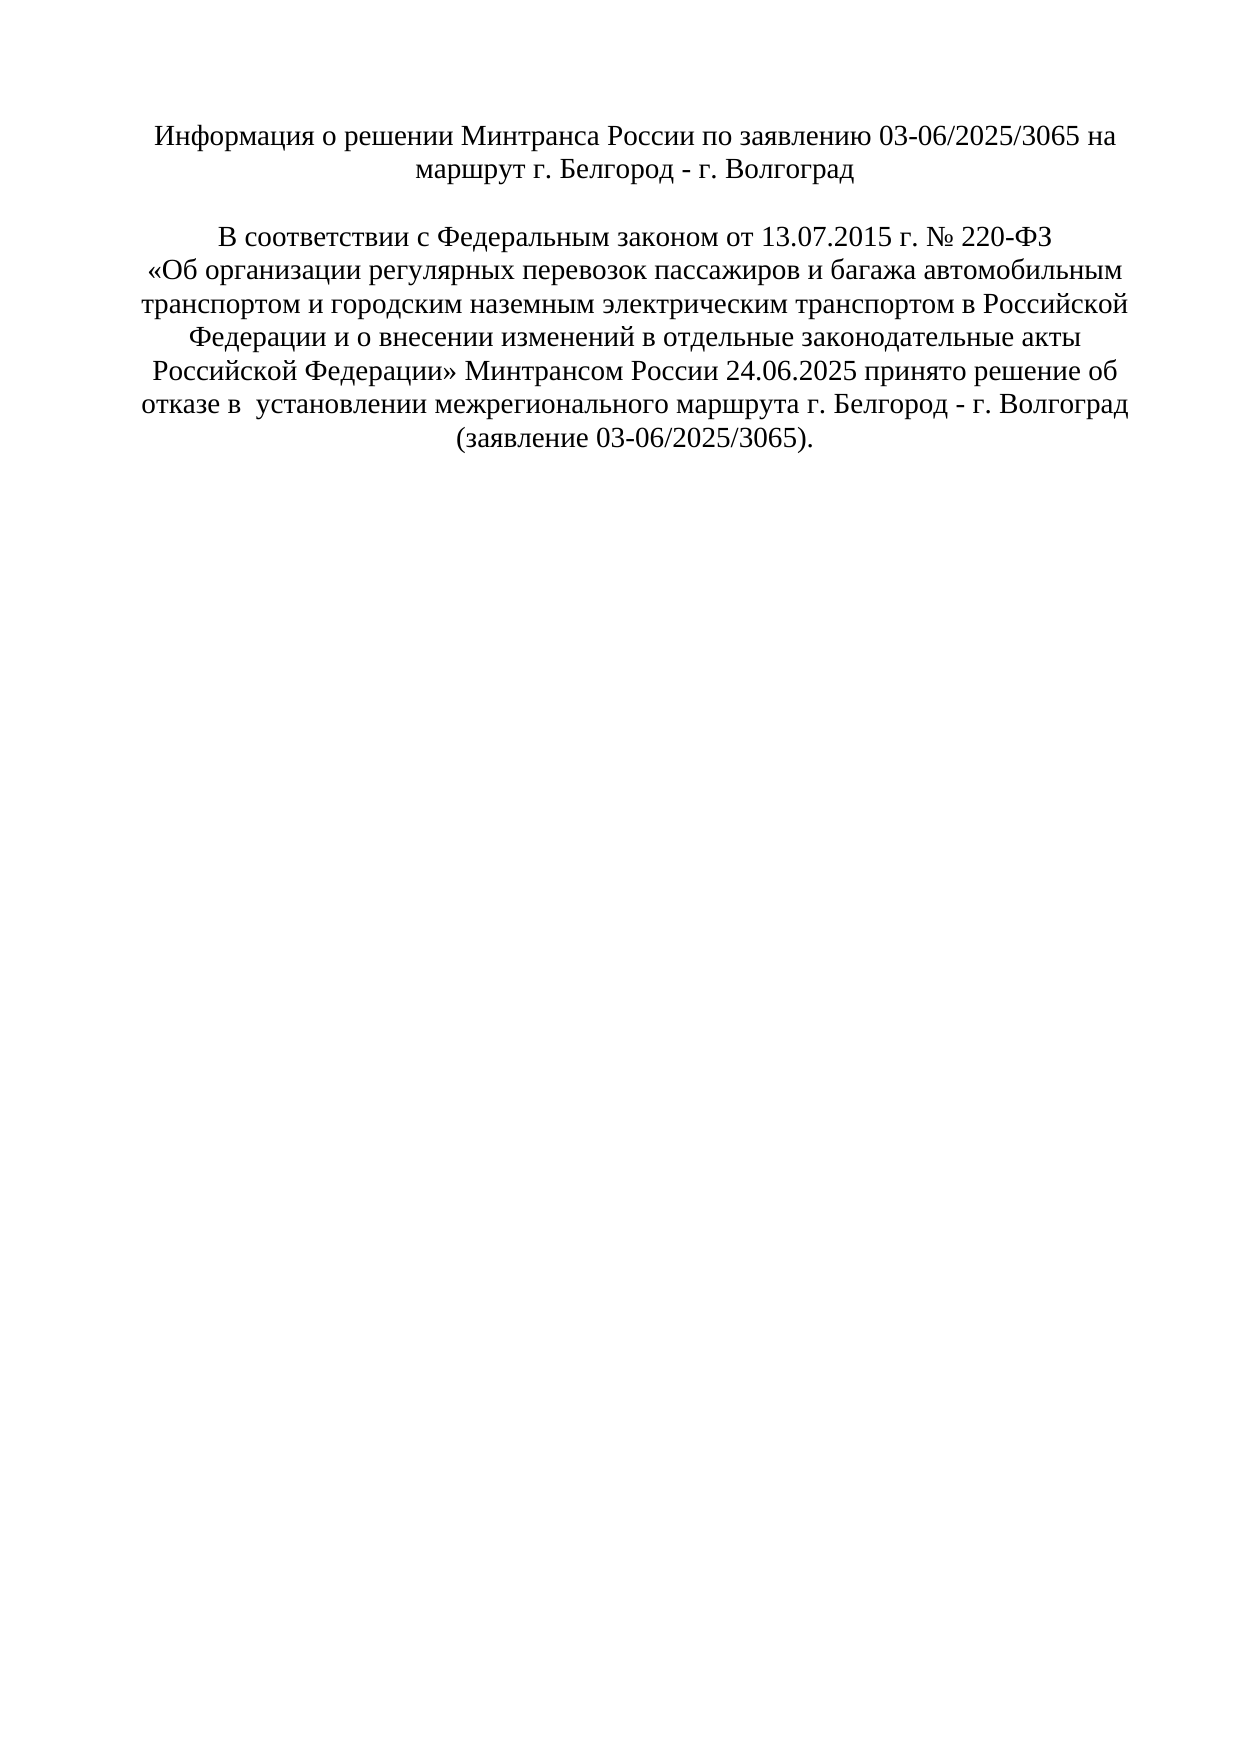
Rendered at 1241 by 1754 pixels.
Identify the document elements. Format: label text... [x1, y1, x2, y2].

text Информация о решении Минтранса России по заявлению 03-06/2025/3065 на маршрут г. Белгород - г. Волгоград [118, 118, 1152, 185]
text В соответствии с Федеральным законом от 13.07.2015 г. № 220-ФЗ «Об организации регулярных перевозок пассажиров и багажа автомобильным транспортом и городским наземным электрическим транспортом в Российской Федерации и о внесении изменений в отдельные законодательные акты Российской Федерации» Минтрансом России 24.06.2025 принято решение об отказе в установлении межрегионального маршрута г. Белгород - г. Волгоград (заявление 03-06/2025/3065). [118, 219, 1152, 453]
